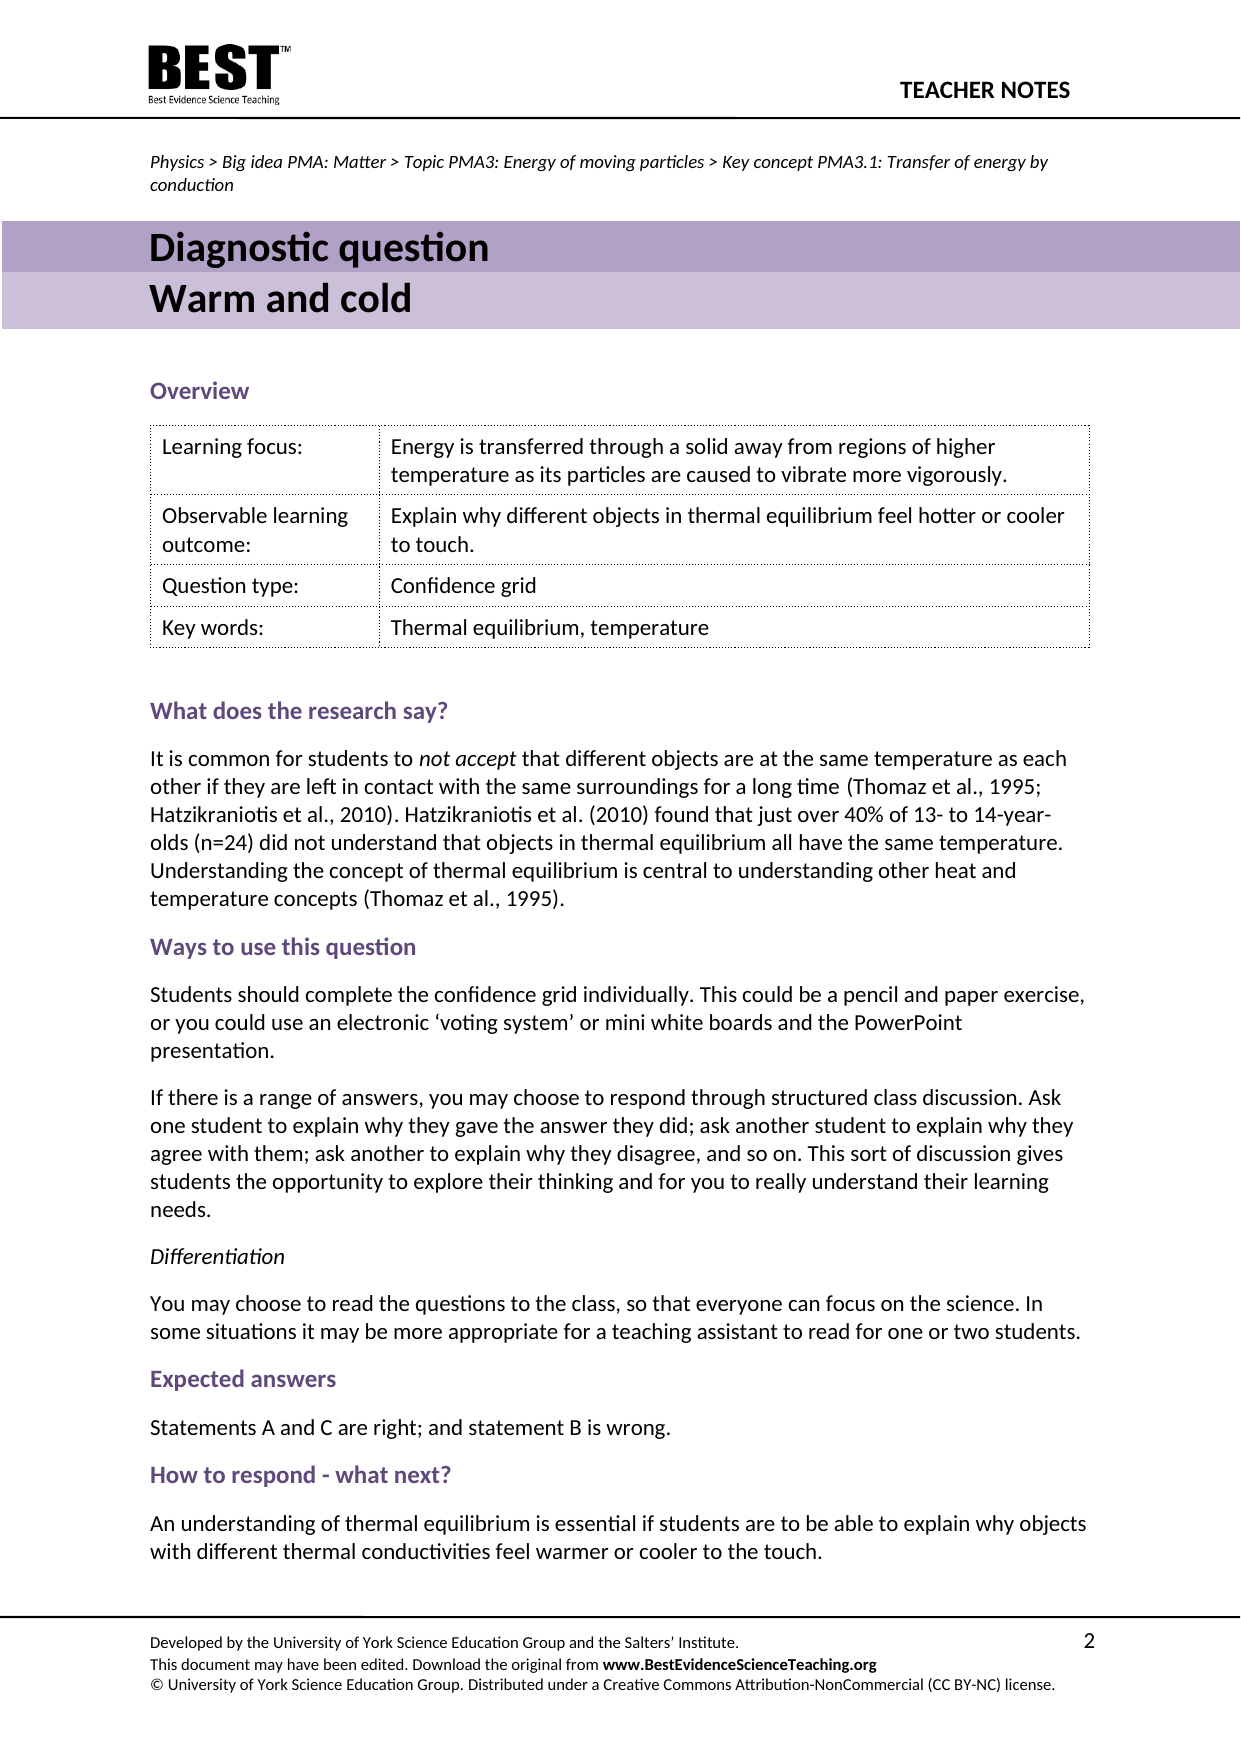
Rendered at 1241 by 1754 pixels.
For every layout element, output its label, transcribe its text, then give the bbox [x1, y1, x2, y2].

text If there is a range of answers, you may choose to respond through structured class discussion. Ask one student to explain why they gave the answer they did; ask another student to explain why they agree with them; ask another to explain why they disagree, and so on. This sort of discussion gives students the opportunity to explore their thinking and for you to really understand their learning needs. [150, 1083, 1090, 1223]
text You may choose to read the questions to the class, so that everyone can focus on the science. In some situations it may be more appropriate for a teaching assistant to read for one or two students. [150, 1289, 1090, 1345]
table_cell Explain why different objects in thermal equilibrium feel hotter or cooler to touch. [379, 494, 1090, 564]
table_cell Thermal equilibrium, temperature [379, 606, 1090, 647]
table_header Diagnostic question [2, 221, 1240, 272]
text Ways to use this question [150, 931, 1090, 962]
text Students should complete the confidence grid individually. This could be a pencil and paper exercise, or you could use an electronic ‘voting system’ or mini white boards and the PowerPoint presentation. [150, 980, 1090, 1064]
text An understanding of thermal equilibrium is essential if students are to be able to explain why objects with different thermal conductivities feel warmer or cooler to the touch. [150, 1509, 1090, 1565]
picture [148, 44, 291, 105]
table_header Energy is transferred through a solid away from regions of higher temperature as its particles are caused to vibrate more vigorously. [379, 425, 1090, 494]
text How to respond - what next? [150, 1459, 1090, 1490]
table_cell Key words: [151, 606, 379, 647]
text What does the research say? [150, 695, 1090, 725]
text Overview [150, 376, 1090, 406]
table_header Learning focus: [151, 425, 379, 494]
table_cell Warm and cold [2, 272, 1240, 329]
table_cell Observable learning outcome: [151, 494, 379, 564]
text Statements A and C are right; and statement B is wrong. [150, 1413, 1090, 1441]
table_cell Confidence grid [379, 564, 1090, 606]
text Physics > Big idea PMA: Matter > Topic PMA3: Energy of moving particles > Key concept PMA3.1: Transfer of energy by conduction [150, 150, 1090, 196]
text It is common for students to not accept that different objects are at the same temperature as each other if they are left in contact with the same surroundings for a long time (Thomaz et al., 1995; Hatzikraniotis et al., 2010). Hatzikraniotis et al. (2010) found that just over 40% of 13- to 14-year-olds (n=24) did not understand that objects in thermal equilibrium all have the same temperature. Understanding the concept of thermal equilibrium is central to understanding other heat and temperature concepts (Thomaz et al., 1995). [150, 744, 1090, 912]
text Differentiation [150, 1242, 1090, 1270]
table_cell Question type: [151, 564, 379, 606]
text Expected answers [150, 1363, 1090, 1394]
